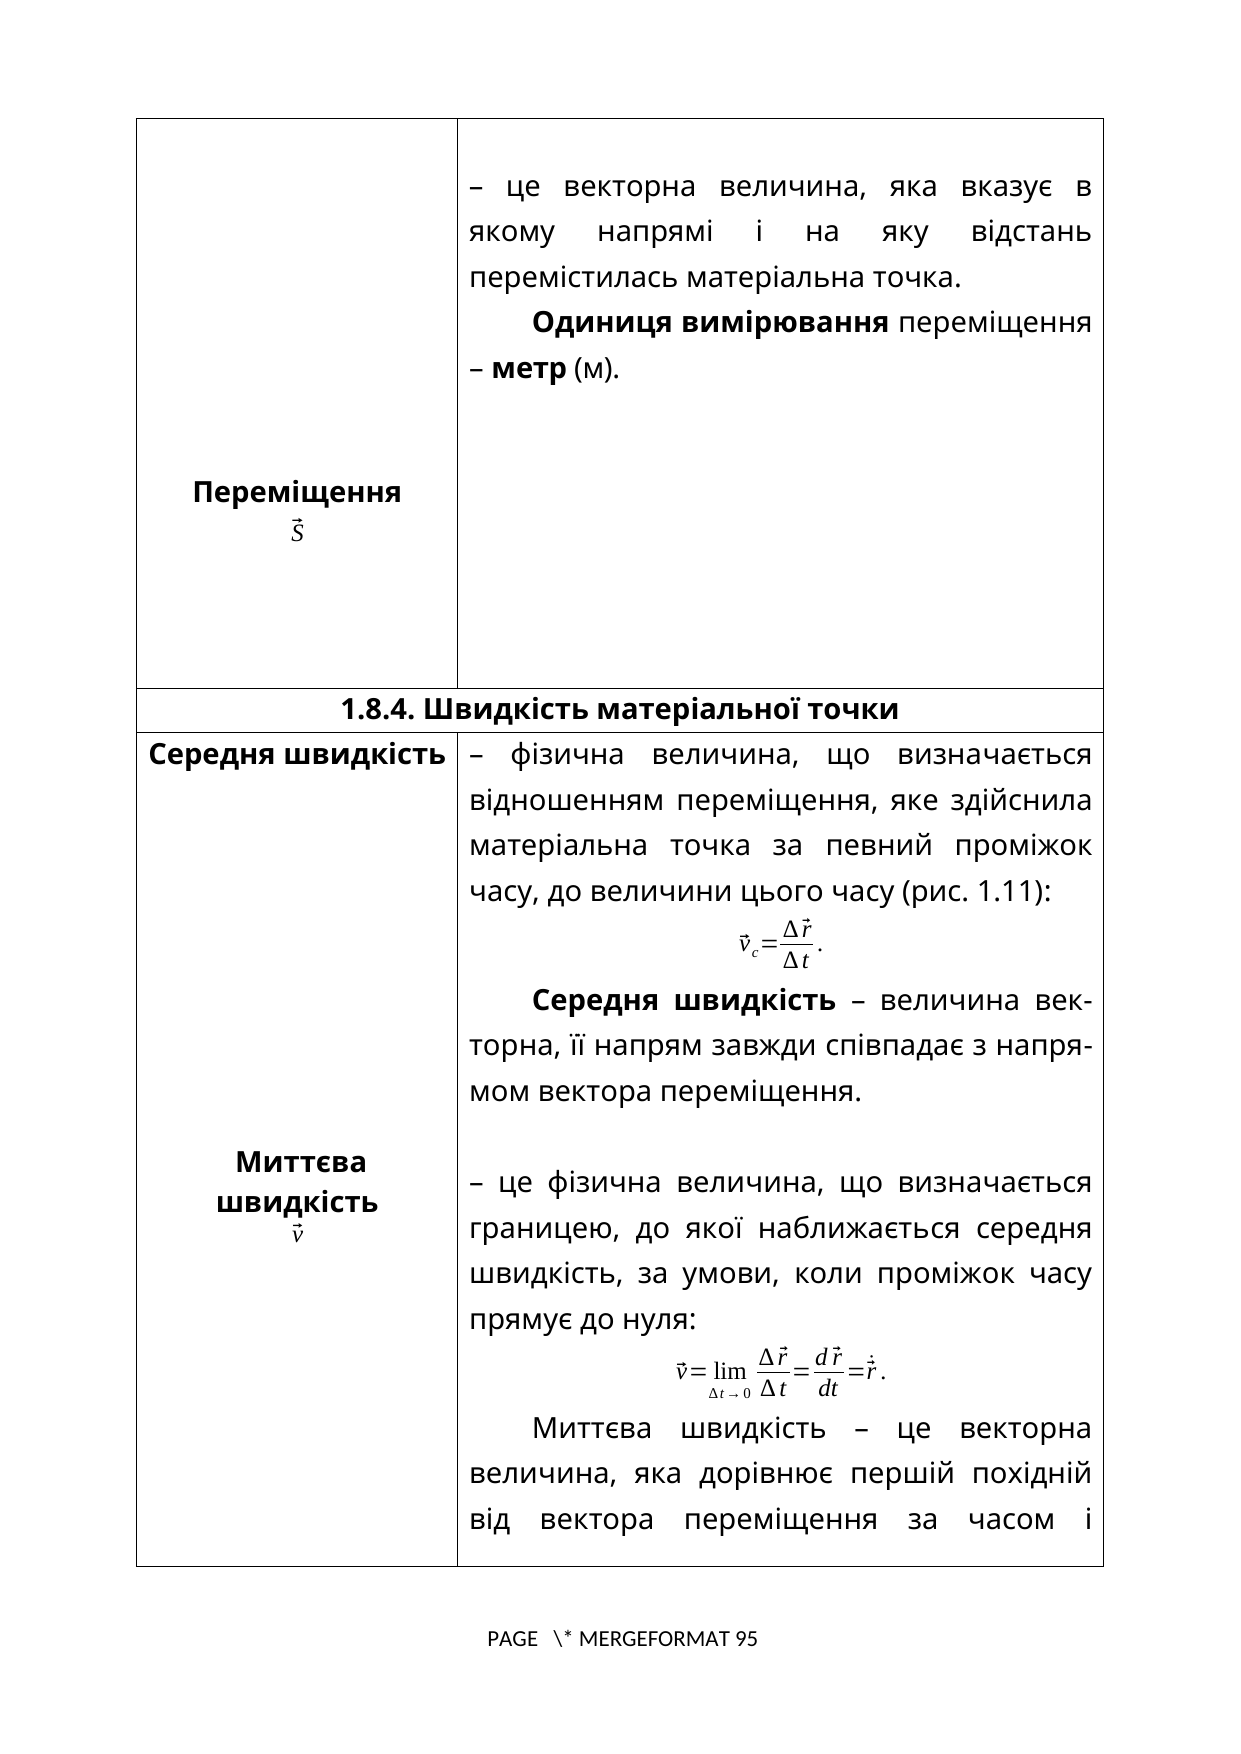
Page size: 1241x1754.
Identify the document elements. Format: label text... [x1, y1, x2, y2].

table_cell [137, 119, 457, 687]
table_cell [137, 733, 457, 1566]
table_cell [458, 733, 1103, 1566]
table_cell 1.8.4. Швидкість матеріальної точки [137, 689, 1103, 732]
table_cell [458, 119, 1103, 687]
